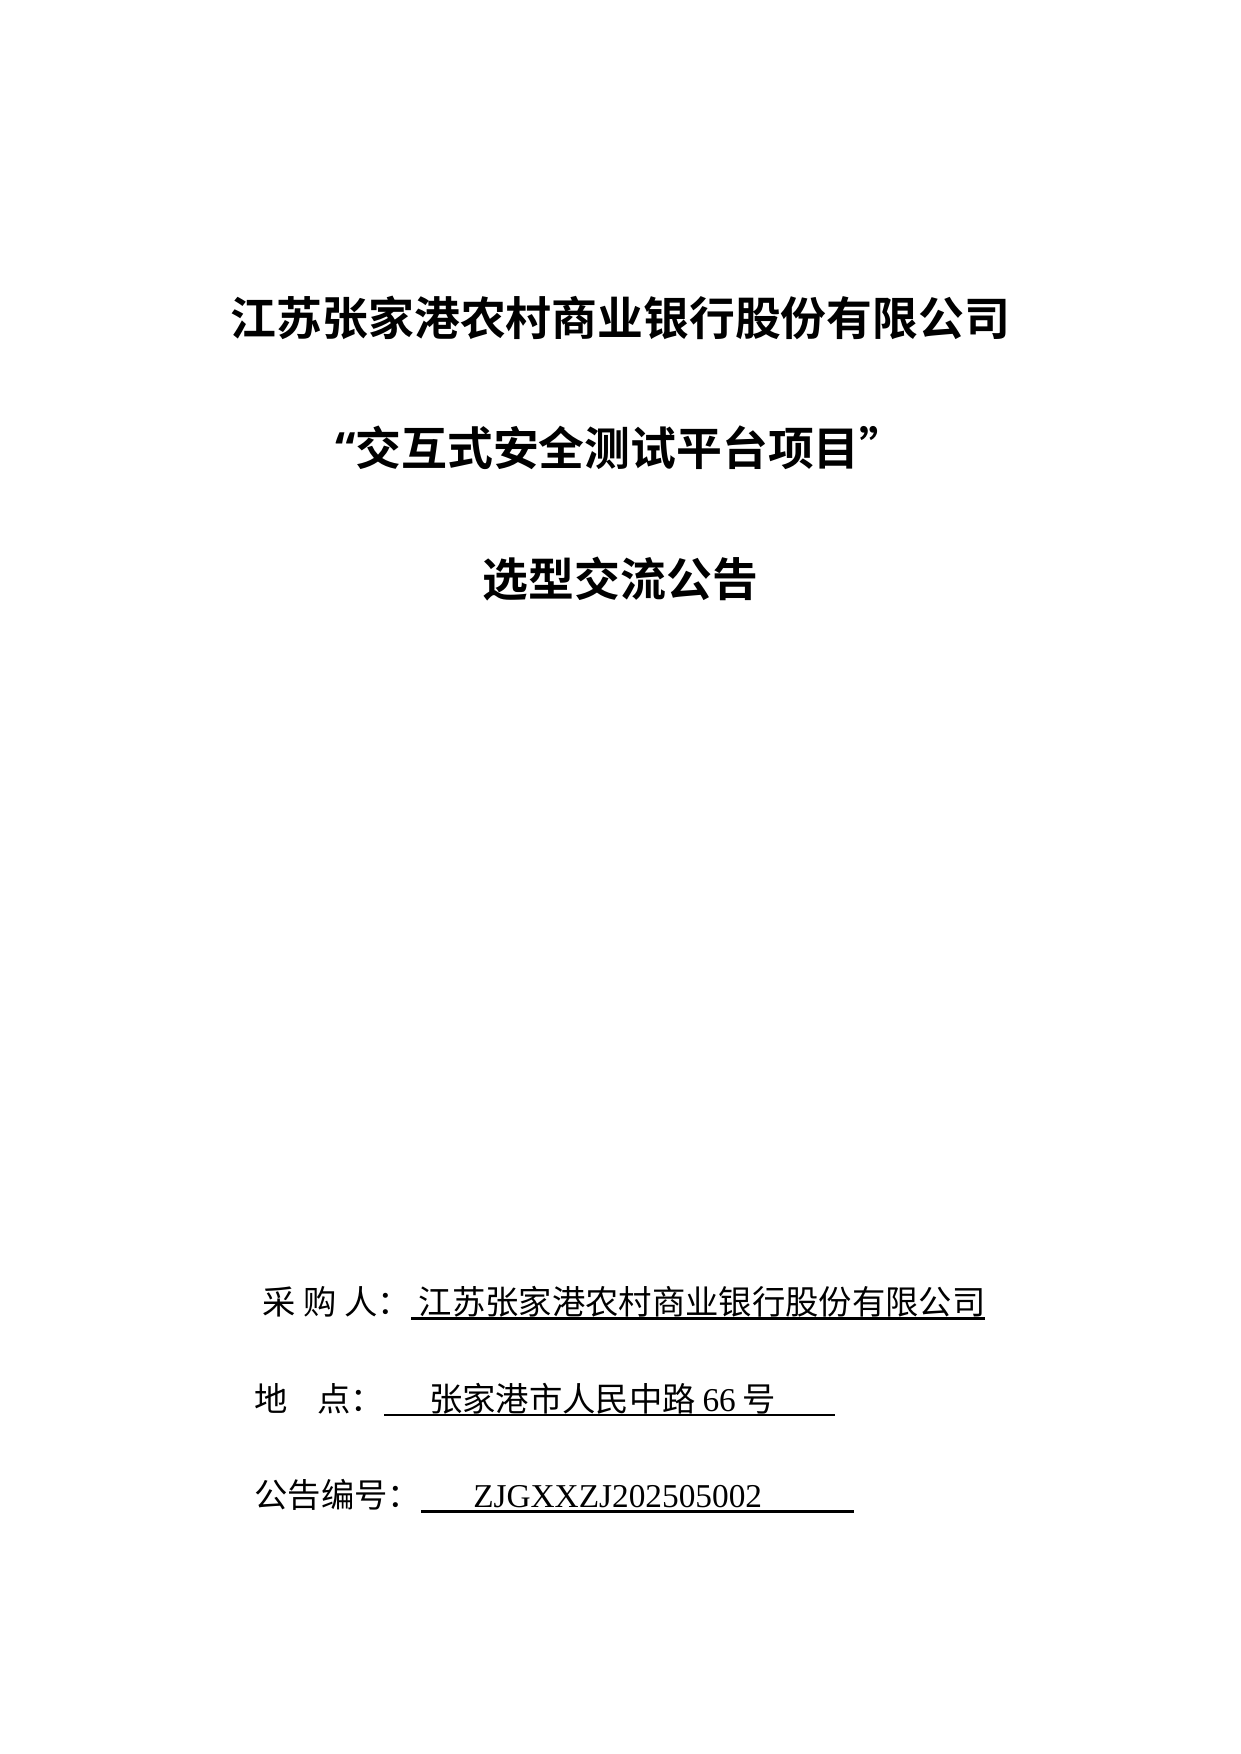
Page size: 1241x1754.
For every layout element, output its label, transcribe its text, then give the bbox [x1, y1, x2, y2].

text 选型交流公告 [187, 528, 1053, 626]
text “交互式安全测试平台项目” [187, 397, 1053, 495]
text 地 点： 张家港市人民中路66号 [187, 1373, 1053, 1421]
text 采 购 人： 江苏张家港农村商业银行股份有限公司 [187, 1276, 1053, 1324]
text 公告编号： ZJGXXZJ202505002 [187, 1469, 1053, 1517]
text 江苏张家港农村商业银行股份有限公司 [187, 267, 1053, 364]
